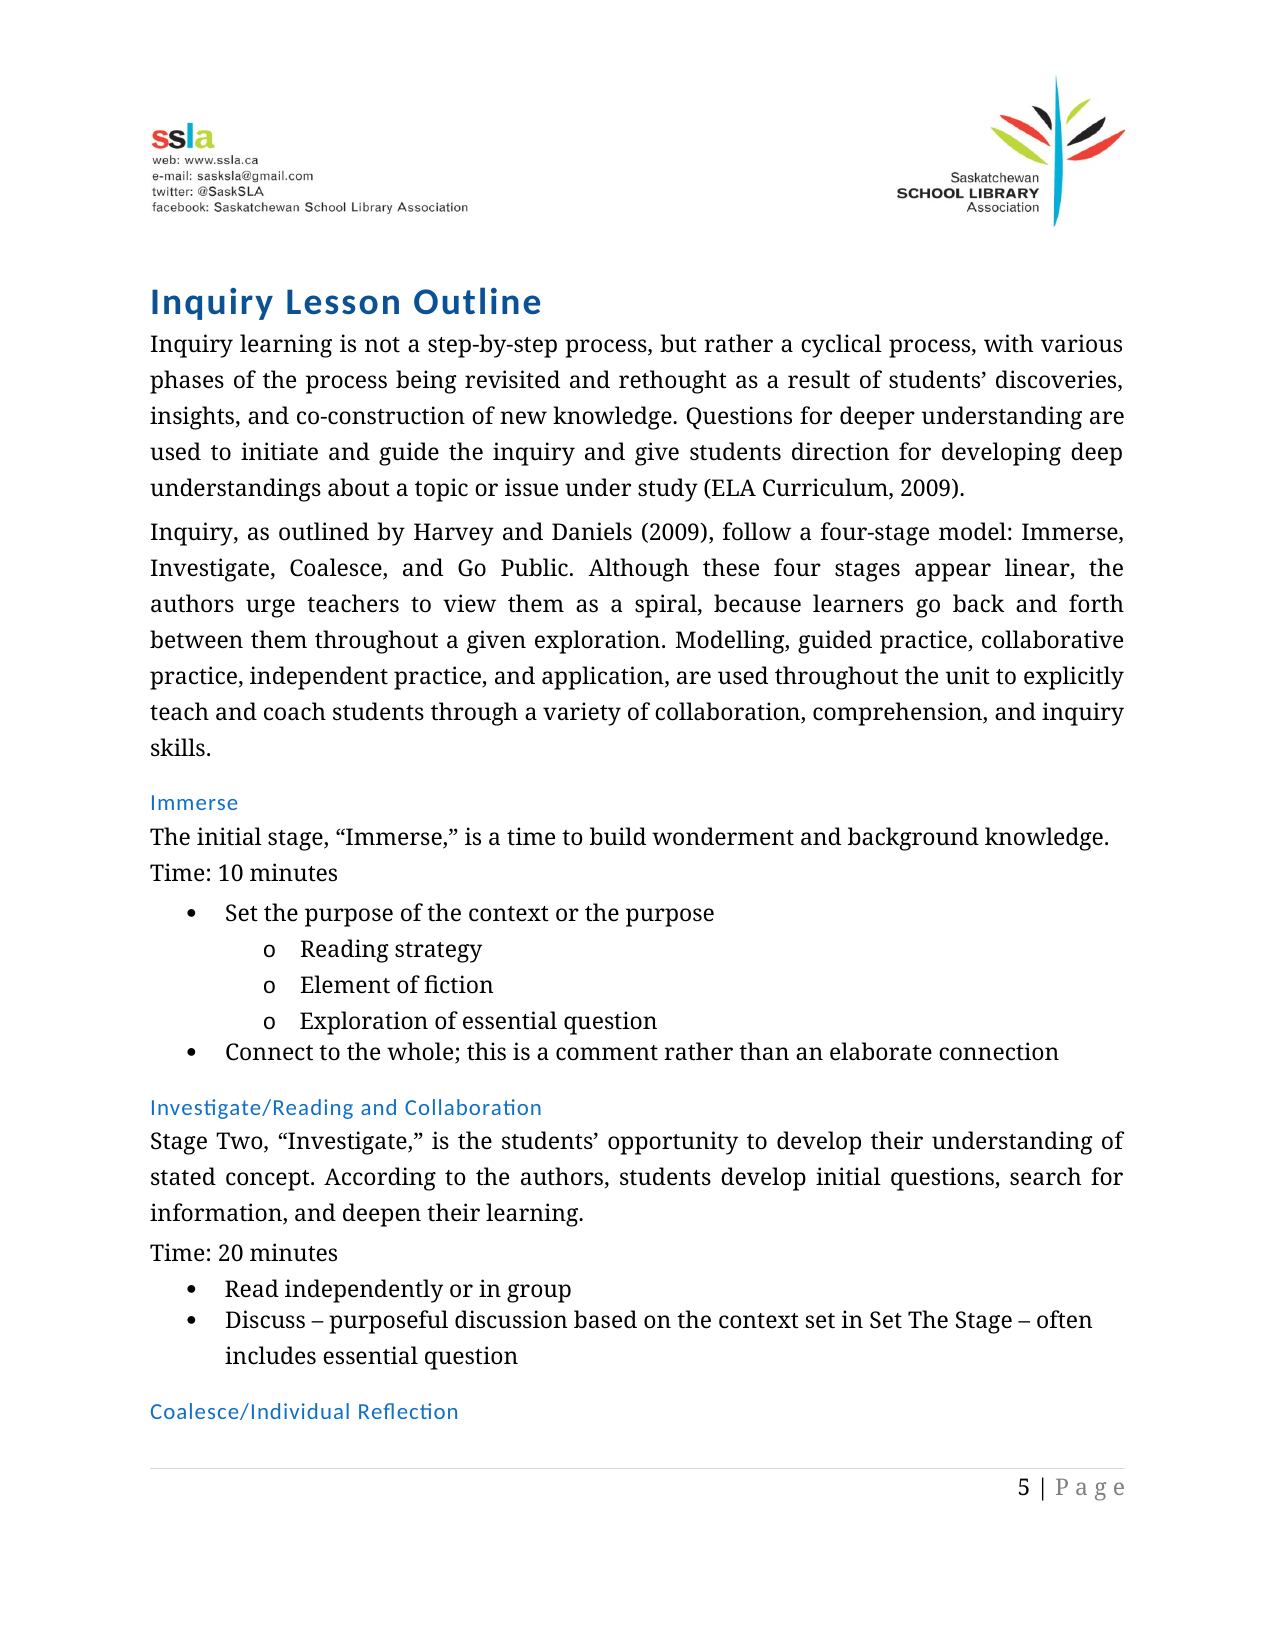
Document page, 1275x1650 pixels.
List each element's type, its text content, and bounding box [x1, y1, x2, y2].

text Time: 20 minutes [150, 1237, 1125, 1268]
text Inquiry learning is not a step-by-step process, but rather a cyclical process, with various phases of the process being revisited and rethought as a result of students’ discoveries, insights, and co-construction of new knowledge. Questions for deeper understanding are used to initiate and guide the inquiry and give students direction for developing deep understandings about a topic or issue under study (ELA Curriculum, 2009). [150, 328, 1125, 503]
list Element of fiction [262, 969, 1125, 1000]
subtitle Coalesce/Individual Reflection [150, 1397, 1125, 1425]
text Stage Two, “Investigate,” is the students’ opportunity to develop their understanding of stated concept. According to the authors, students develop initial questions, search for information, and deepen their learning. [150, 1125, 1125, 1228]
list Read independently or in group [187, 1273, 1125, 1304]
list Connect to the whole; this is a comment rather than an elaborate connection [187, 1036, 1125, 1067]
list Discuss – purposeful discussion based on the context set in Set The Stage – often includes essential question [187, 1304, 1125, 1371]
subtitle Immerse [150, 788, 1125, 817]
text Inquiry, as outlined by Harvey and Daniels (2009), follow a four-stage model: Immerse, Investigate, Coalesce, and Go Public. Although these four stages appear linear, the authors urge teachers to view them as a spiral, because learners go back and forth between them throughout a given exploration. Modelling, guided practice, collaborative practice, independent practice, and application, are used throughout the unit to explicitly teach and coach students through a variety of collaboration, comprehension, and inquiry skills. [150, 516, 1125, 763]
subtitle Investigate/Reading and Collaboration [150, 1093, 1125, 1121]
list Exploration of essential question [262, 1005, 1125, 1036]
picture [150, 75, 1125, 227]
list Reading strategy [262, 933, 1125, 964]
list Set the purpose of the context or the purpose [187, 897, 1125, 928]
text The initial stage, “Immerse,” is a time to build wonderment and background knowledge. Time: 10 minutes [150, 821, 1125, 888]
subtitle Inquiry Lesson Outline [150, 278, 1125, 324]
